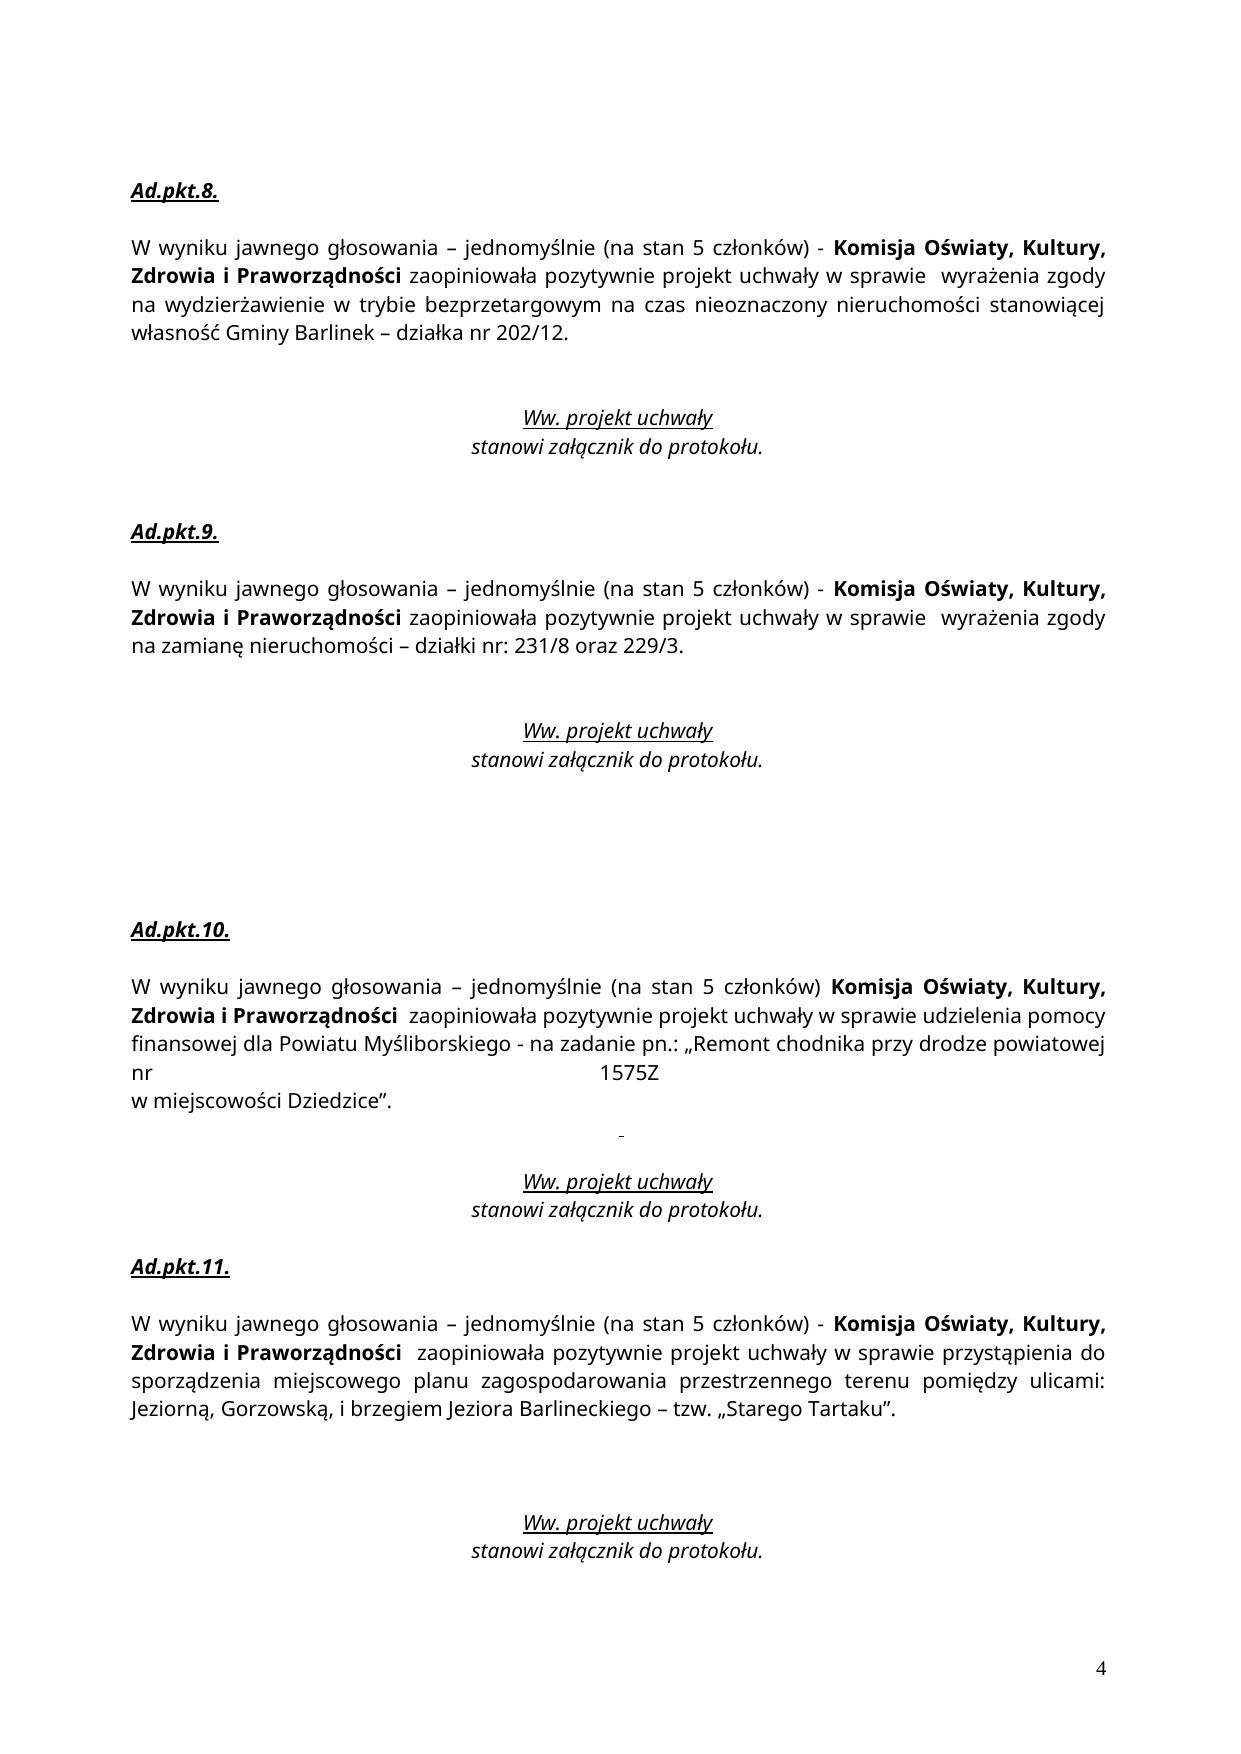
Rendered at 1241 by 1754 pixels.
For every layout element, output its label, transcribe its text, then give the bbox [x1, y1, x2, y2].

text Ww. projekt uchwały [131, 403, 1106, 432]
text Ad.pkt.11. [131, 1252, 1106, 1281]
text stanowi załącznik do protokołu. [131, 1537, 1106, 1565]
text W wyniku jawnego głosowania – jednomyślnie (na stan 5 członków) - Komisja Oświaty, Kultury, Zdrowia i Praworządności zaopiniowała pozytywnie projekt uchwały w sprawie przystąpienia do sporządzenia miejscowego planu zagospodarowania przestrzennego terenu pomiędzy ulicami: Jeziorną, Gorzowską, i brzegiem Jeziora Barlineckiego – tzw. „Starego Tartaku”. [131, 1309, 1106, 1423]
text Ad.pkt.8. [131, 176, 1106, 204]
text W wyniku jawnego głosowania – jednomyślnie (na stan 5 członków) Komisja Oświaty, Kultury, Zdrowia i Praworządności zaopiniowała pozytywnie projekt uchwały w sprawie udzielenia pomocy finansowej dla Powiatu Myśliborskiego - na zadanie pn.: „Remont chodnika przy drodze powiatowej nr 1575Z w miejscowości Dziedzice”. [131, 972, 1106, 1114]
text stanowi załącznik do protokołu. [131, 745, 1106, 773]
text W wyniku jawnego głosowania – jednomyślnie (na stan 5 członków) - Komisja Oświaty, Kultury, Zdrowia i Praworządności zaopiniowała pozytywnie projekt uchwały w sprawie wyrażenia zgody na wydzierżawienie w trybie bezprzetargowym na czas nieoznaczony nieruchomości stanowiącej własność Gminy Barlinek – działka nr 202/12. [131, 233, 1106, 347]
text Ad.pkt.9. [131, 517, 1106, 546]
text Ww. projekt uchwały [131, 716, 1106, 745]
text Ww. projekt uchwały [131, 1167, 1106, 1195]
text stanowi załącznik do protokołu. [131, 1195, 1106, 1224]
text stanowi załącznik do protokołu. [131, 432, 1106, 460]
text W wyniku jawnego głosowania – jednomyślnie (na stan 5 członków) - Komisja Oświaty, Kultury, Zdrowia i Praworządności zaopiniowała pozytywnie projekt uchwały w sprawie wyrażenia zgody na zamianę nieruchomości – działki nr: 231/8 oraz 229/3. [131, 574, 1106, 659]
text Ww. projekt uchwały [131, 1508, 1106, 1537]
text Ad.pkt.10. [131, 915, 1106, 944]
